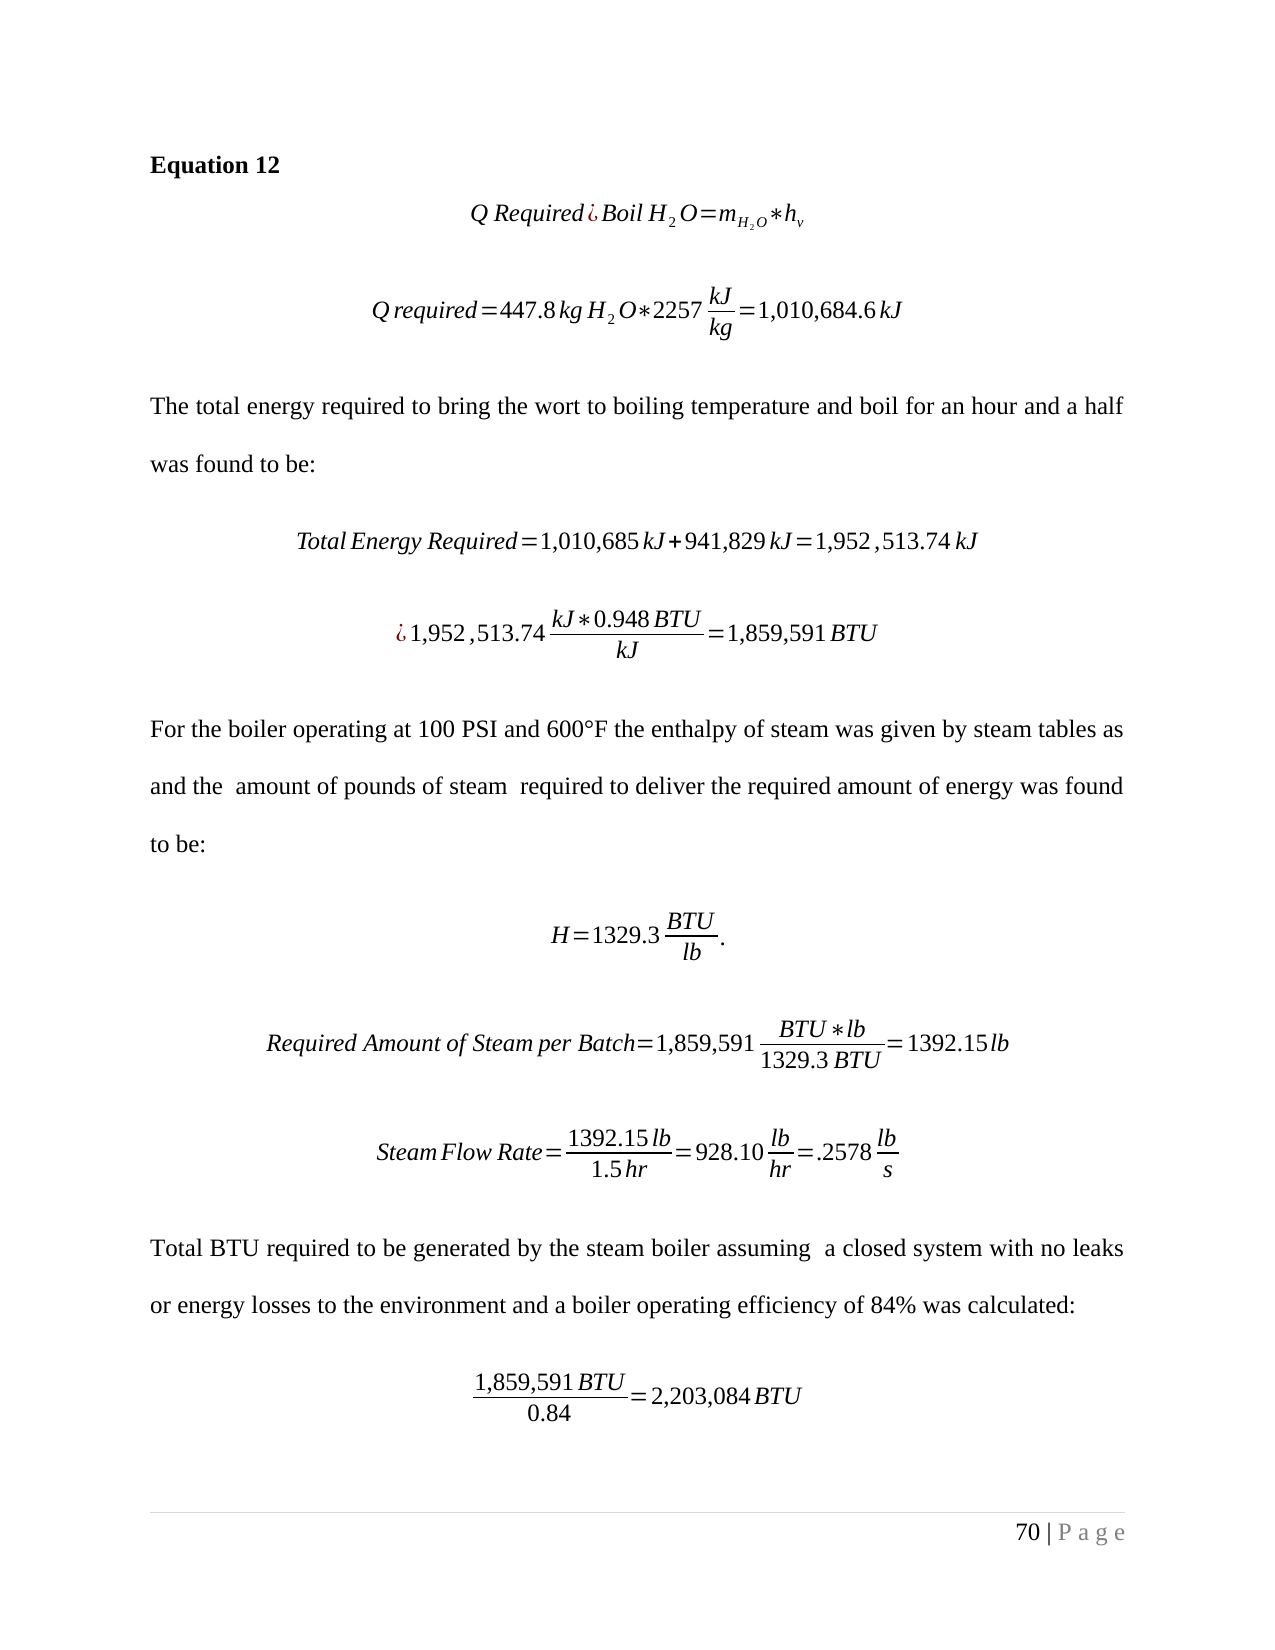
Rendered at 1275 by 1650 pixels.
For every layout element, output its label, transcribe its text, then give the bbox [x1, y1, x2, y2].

text For the boiler operating at 100 PSI and 600°F the enthalpy of steam was given by steam tables as and the amount of pounds of steam required to deliver the required amount of energy was found to be: [150, 714, 1125, 858]
text . [150, 907, 1125, 966]
text Total BTU required to be generated by the steam boiler assuming a closed system with no leaks or energy losses to the environment and a boiler operating efficiency of 84% was calculated: [150, 1233, 1125, 1319]
text The total energy required to bring the wort to boiling temperature and boil for an hour and a half was found to be: [150, 391, 1125, 477]
